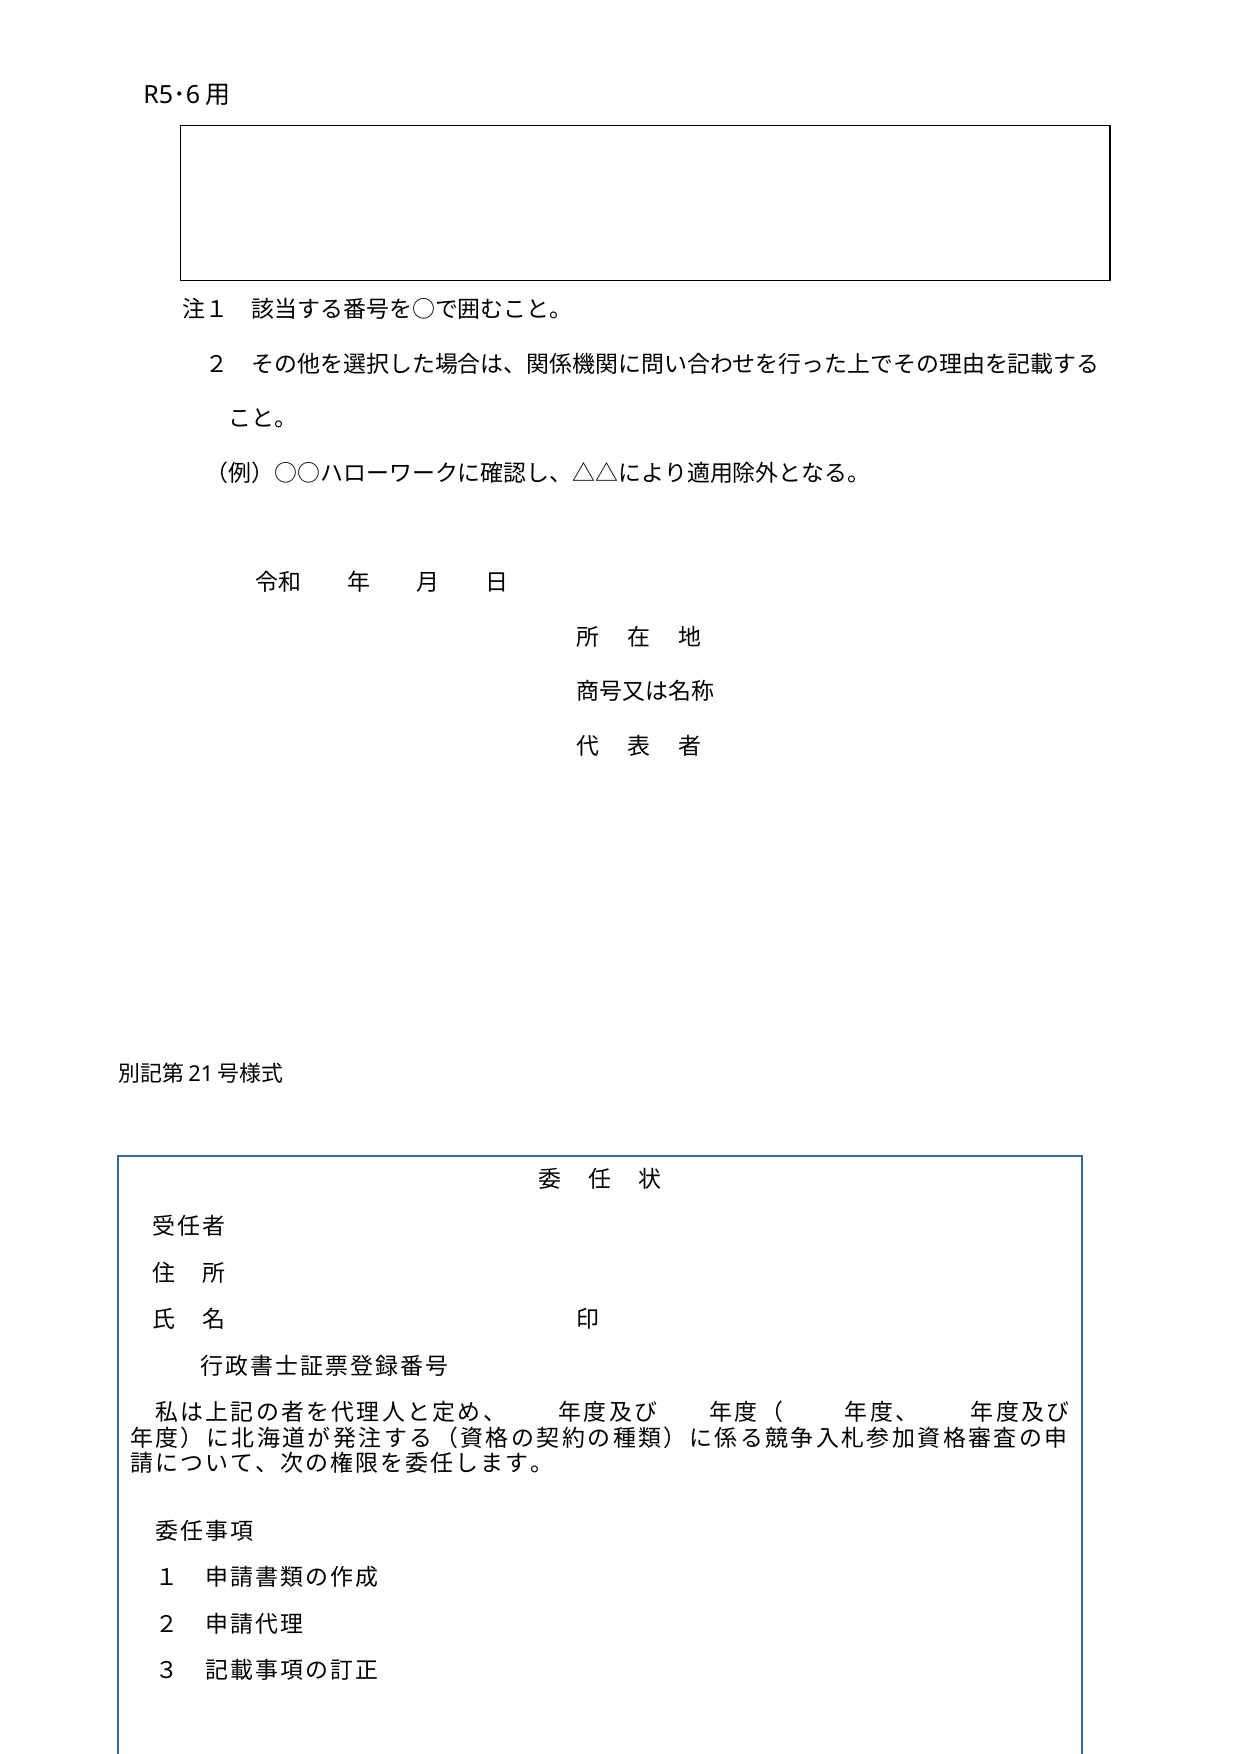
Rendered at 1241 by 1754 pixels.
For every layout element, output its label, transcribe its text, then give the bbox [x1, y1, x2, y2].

text 商号又は名称 [118, 663, 1122, 717]
table_header [181, 126, 1109, 279]
text 令和 年 月 日 [118, 553, 1122, 608]
text こと。 [137, 390, 1122, 444]
text ２ その他を選択した場合は、関係機関に問い合わせを行った上でその理由を記載する [137, 335, 1122, 390]
text 代 表 者 [118, 717, 1122, 772]
text 注１ 該当する番号を○で囲むこと。 [137, 281, 1122, 335]
text 所 在 地 [118, 608, 1122, 663]
text （例）○○ハローワークに確認し、△△により適用除外となる。 [137, 444, 1122, 499]
text 別記第21号様式 [118, 1045, 1122, 1099]
